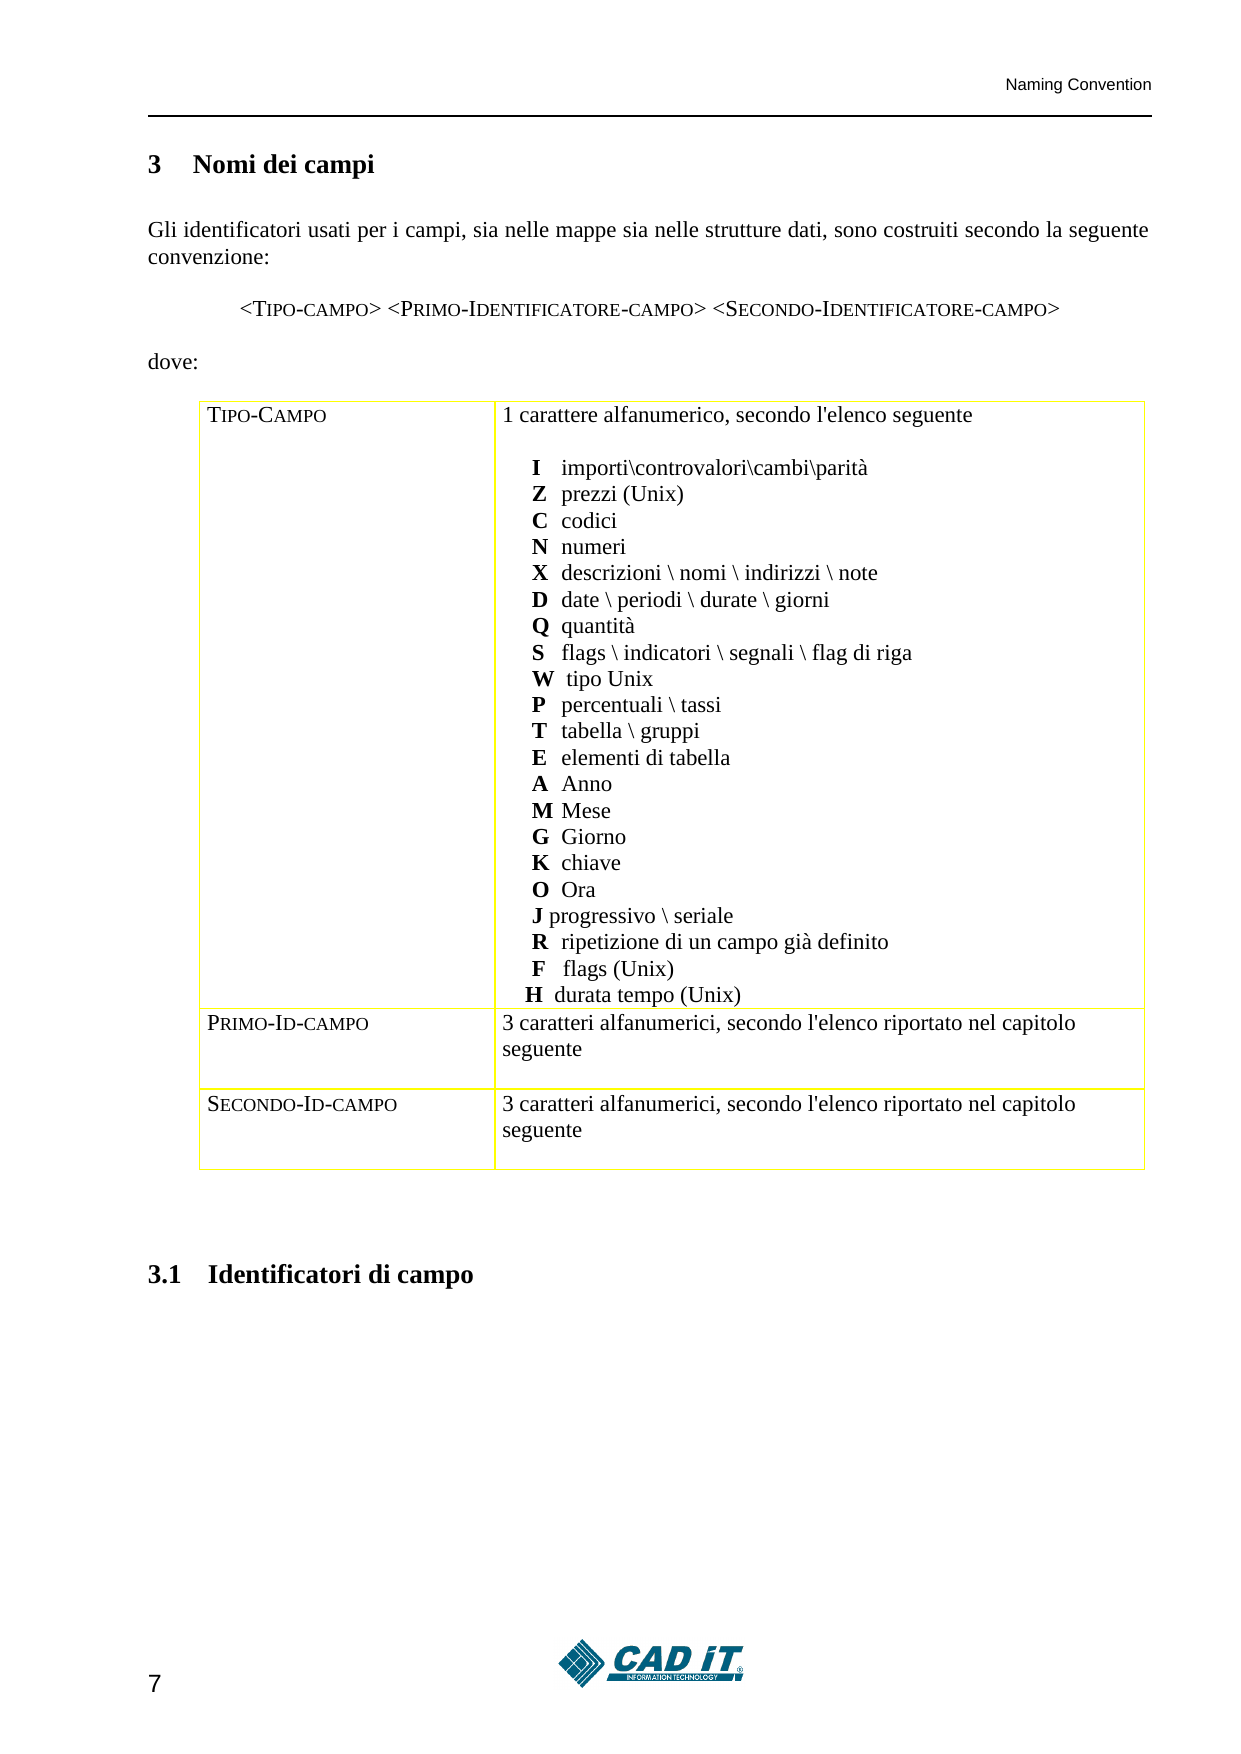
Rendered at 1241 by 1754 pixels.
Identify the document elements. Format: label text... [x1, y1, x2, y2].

subtitle Nomi dei campi [148, 148, 1152, 179]
text Gli identificatori usati per i campi, sia nelle mappe sia nelle strutture dati, sono costruiti secondo la seguente convenzione: [148, 216, 1152, 269]
table_cell 3 caratteri alfanumerici, secondo l'elenco riportato nel capitolo seguente [496, 1090, 1144, 1169]
table_cell Primo-Id-campo [200, 1009, 494, 1088]
table_cell 3 caratteri alfanumerici, secondo l'elenco riportato nel capitolo seguente [496, 1009, 1144, 1088]
table_cell Secondo-Id-campo [200, 1090, 494, 1169]
subtitle Identificatori di campo [148, 1258, 1152, 1289]
text <Tipo-campo> <Primo-Identificatore-campo> <Secondo-Identificatore-campo> [148, 295, 1152, 322]
text dove: [148, 348, 1152, 374]
table_header Tipo-Campo [200, 402, 494, 1007]
picture [552, 1637, 747, 1690]
table_header 1 carattere alfanumerico, secondo l'elenco seguente I importi\controvalori\cambi\parità Z prezzi (Unix) C codici N numeri X descrizioni \ nomi \ indirizzi \ note D date \ periodi \ durate \ giorni Q quantità S flags \ indicatori \ segnali \ flag di riga W tipo Unix P percentuali \ tassi T tabella \ gruppi E elementi di tabella A Anno M Mese G Giorno K chiave O Ora J progressivo \ seriale R ripetizione di un campo già definito F flags (Unix) H durata tempo (Unix) [496, 402, 1144, 1007]
